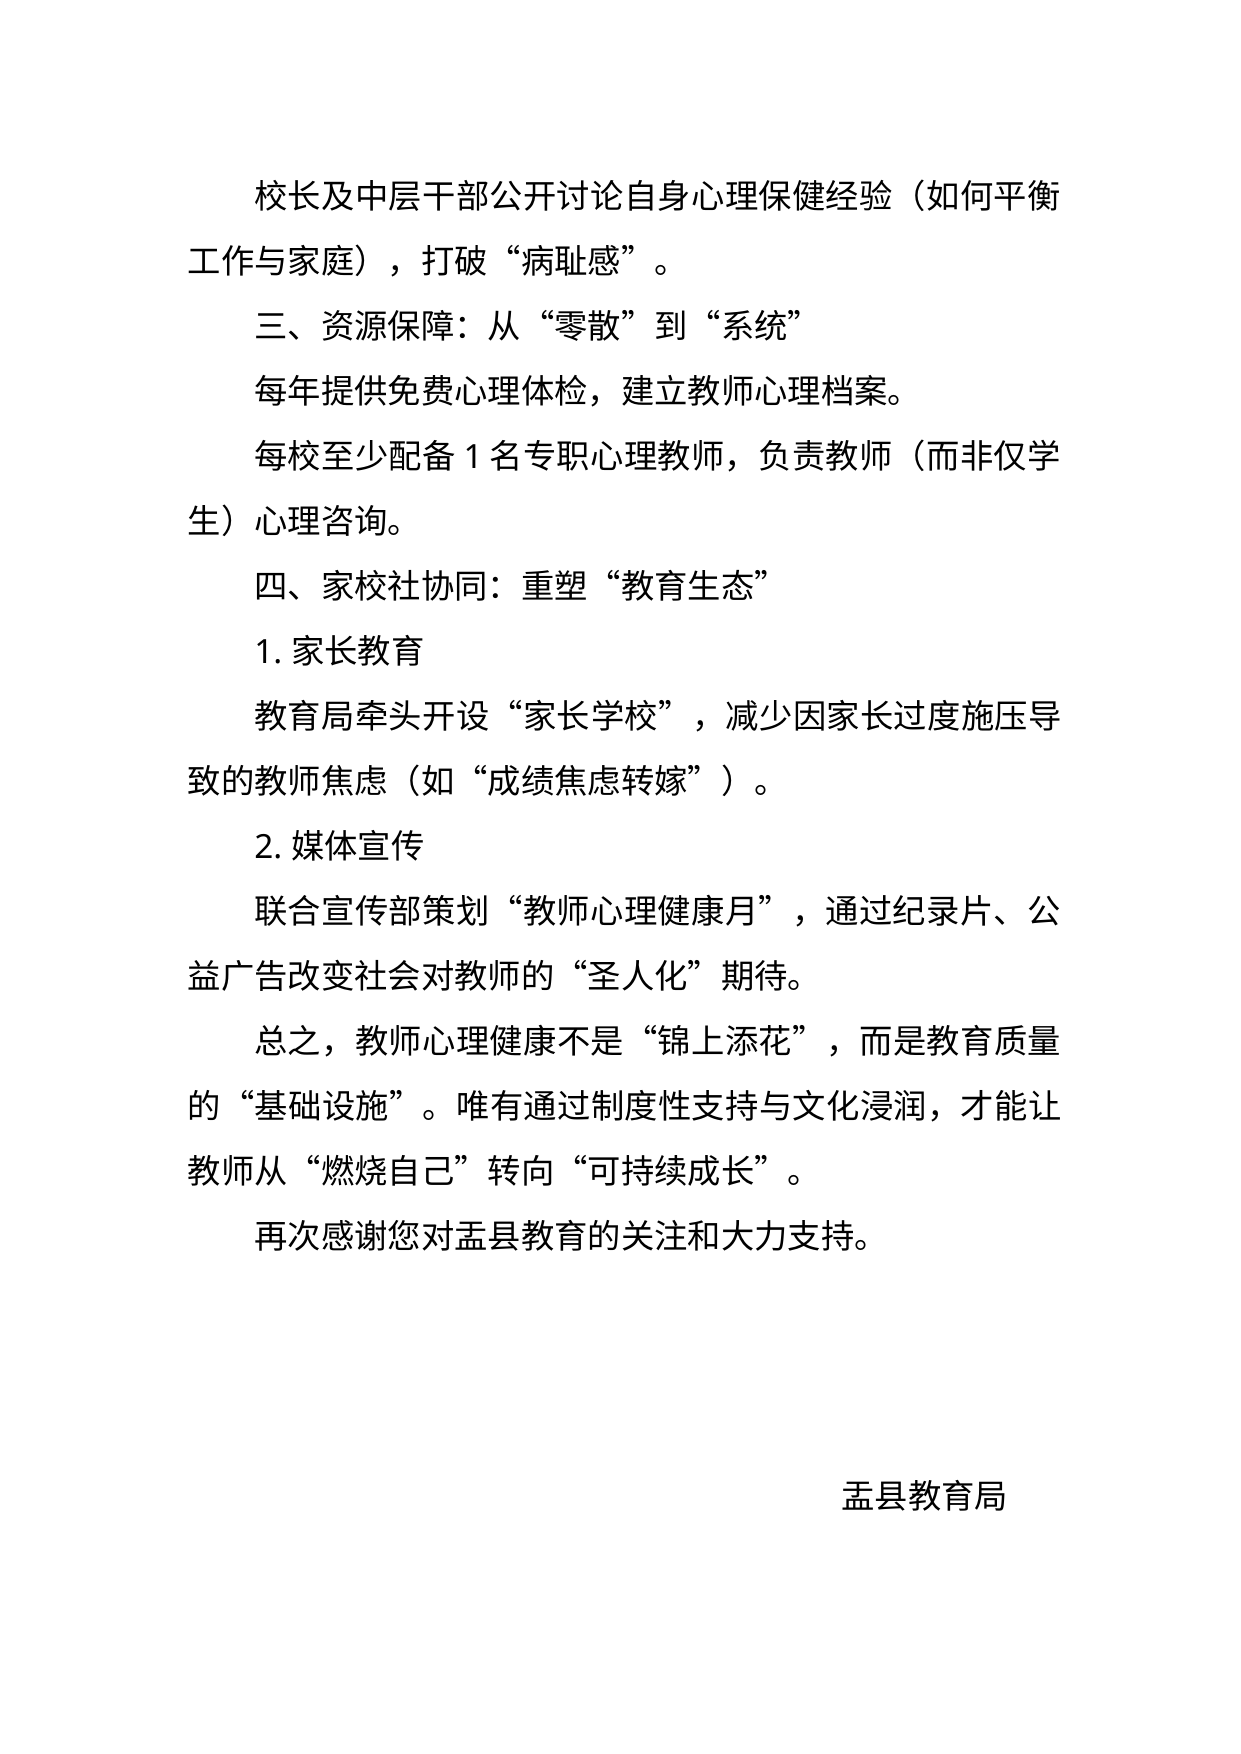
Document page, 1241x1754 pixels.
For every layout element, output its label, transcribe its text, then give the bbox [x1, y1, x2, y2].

text 1. 家长教育 [187, 617, 1062, 682]
text 三、资源保障：从“零散”到“系统” [187, 292, 1062, 357]
text 四、家校社协同：重塑“教育生态” [187, 552, 1062, 617]
text 盂县教育局 [187, 1462, 1049, 1527]
text 每年提供免费心理体检，建立教师心理档案。 [187, 357, 1062, 422]
text 再次感谢您对盂县教育的关注和大力支持。 [187, 1202, 1062, 1267]
text 2. 媒体宣传 [187, 812, 1062, 877]
text 校长及中层干部公开讨论自身心理保健经验（如何平衡工作与家庭），打破“病耻感”。 [187, 162, 1062, 292]
text 联合宣传部策划“教师心理健康月”，通过纪录片、公益广告改变社会对教师的“圣人化”期待。 [187, 877, 1062, 1007]
text 总之，教师心理健康不是“锦上添花”，而是教育质量的“基础设施”。唯有通过制度性支持与文化浸润，才能让教师从“燃烧自己”转向“可持续成长”。 [187, 1007, 1062, 1202]
text 每校至少配备1名专职心理教师，负责教师（而非仅学生）心理咨询。 [187, 422, 1062, 552]
text 教育局牵头开设“家长学校”，减少因家长过度施压导致的教师焦虑（如“成绩焦虑转嫁”）。 [187, 682, 1062, 812]
